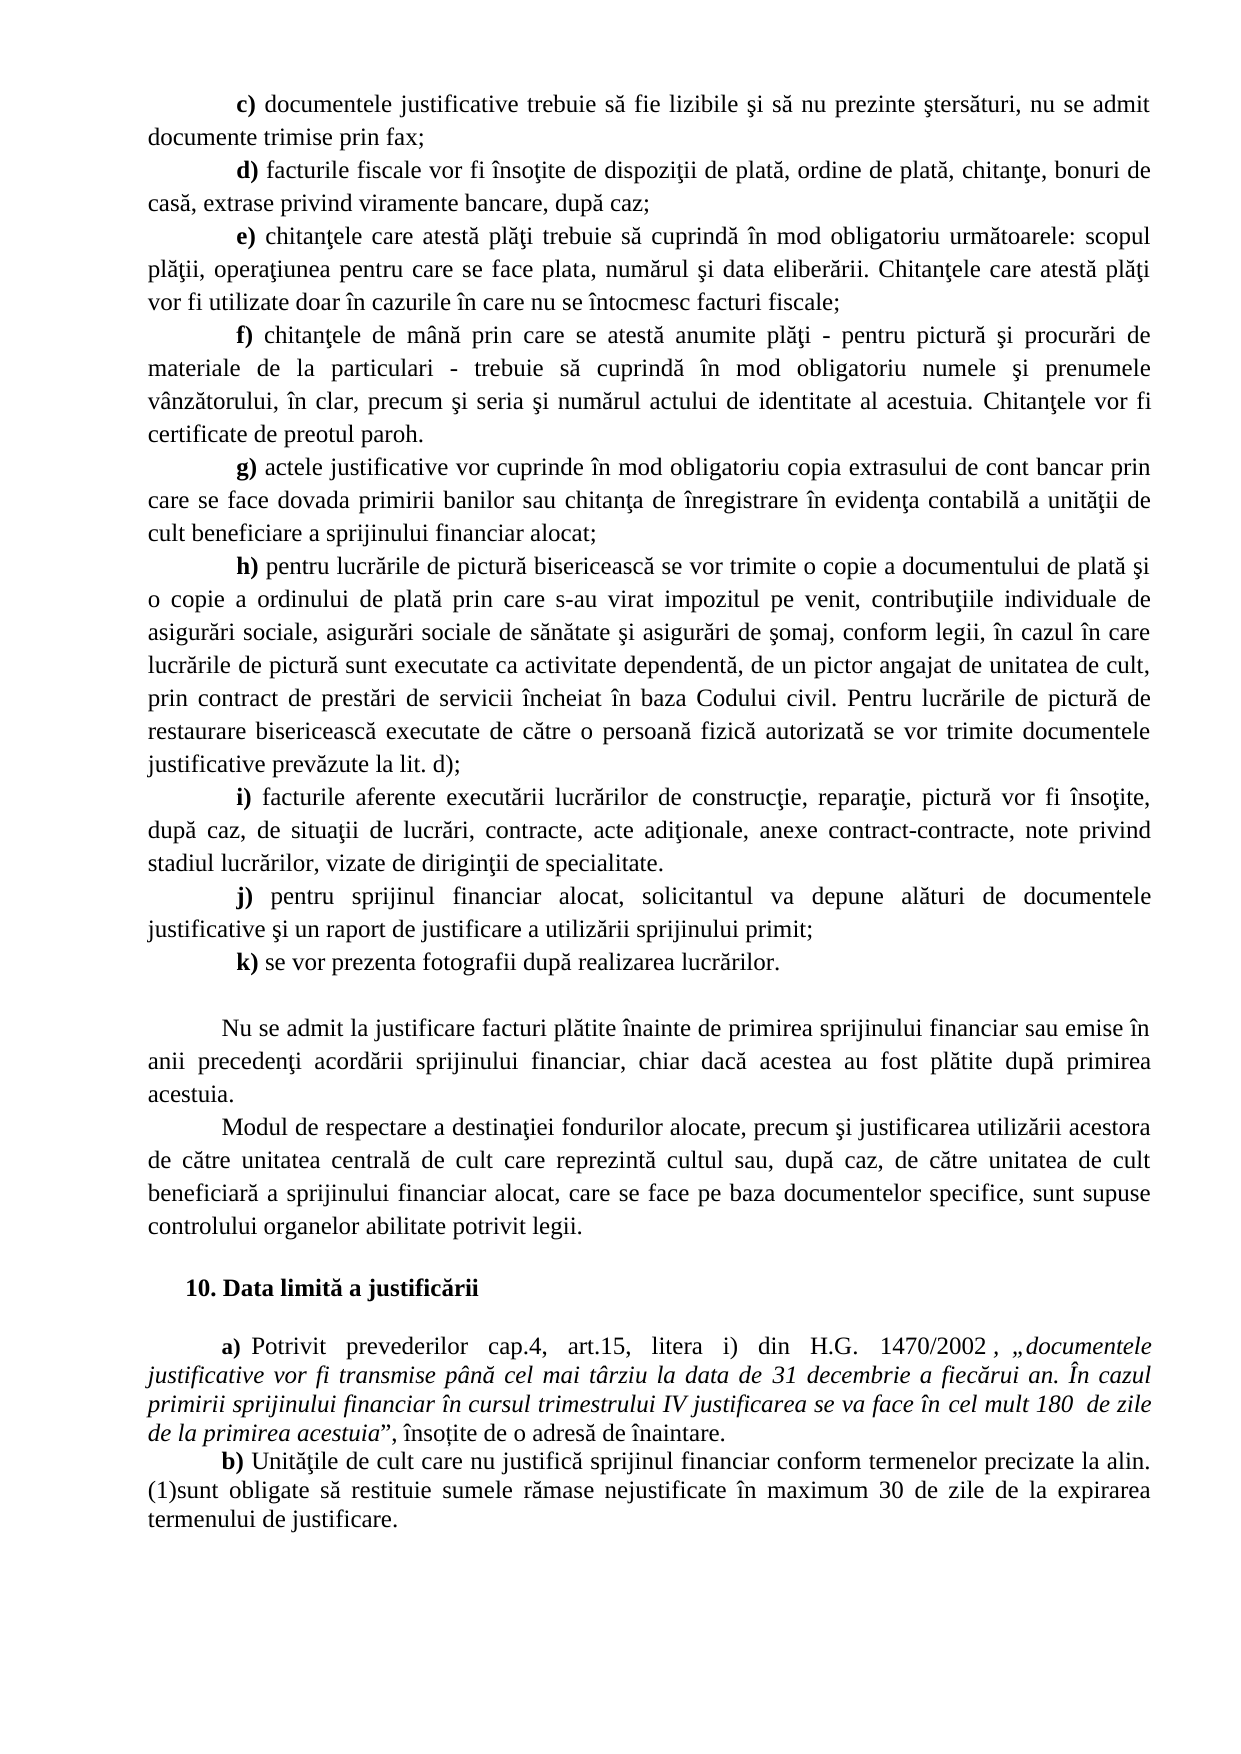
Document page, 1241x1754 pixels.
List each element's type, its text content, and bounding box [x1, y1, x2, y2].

list Potrivit prevederilor cap.4, art.15, litera i) din H.G. 1470/2002 , „documentele justificative vor fi transmise până cel mai târziu la data de 31 decembrie a fiecărui an. În cazul primirii sprijinului financiar în cursul trimestrului IV justificarea se va face în cel mult 180 de zile de la primirea acestuia”, însoțite de o adresă de înaintare. [148, 1331, 1152, 1446]
text i) facturile aferente executării lucrărilor de construcţie, reparaţie, pictură vor fi însoţite, după caz, de situaţii de lucrări, contracte, acte adiţionale, anexe contract-contracte, note privind stadiul lucrărilor, vizate de diriginţii de specialitate. [148, 782, 1152, 877]
text h) pentru lucrările de pictură bisericească se vor trimite o copie a documentului de plată şi o copie a ordinului de plată prin care s-au virat impozitul pe venit, contribuţiile individuale de asigurări sociale, asigurări sociale de sănătate şi asigurări de şomaj, conform legii, în cazul în care lucrările de pictură sunt executate ca activitate dependentă, de un pictor angajat de unitatea de cult, prin contract de prestări de servicii încheiat în baza Codului civil. Pentru lucrările de pictură de restaurare bisericească executate de către o persoană fizică autorizată se vor trimite documentele justificative prevăzute la lit. d); [148, 551, 1152, 778]
list Unităţile de cult care nu justifică sprijinul financiar conform termenelor precizate la alin. (1)sunt obligate să restituie sumele rămase nejustificate în maximum 30 de zile de la expirarea termenului de justificare. [148, 1476, 1152, 1562]
text d) facturile fiscale vor fi însoţite de dispoziţii de plată, ordine de plată, chitanţe, bonuri de casă, extrase privind viramente bancare, după caz; [148, 155, 1152, 216]
text c) documentele justificative trebuie să fie lizibile şi să nu prezinte ştersături, nu se admit documente trimise prin fax; [148, 89, 1152, 150]
text Modul de respectare a destinaţiei fondurilor alocate, precum şi justificarea utilizării acestora de către unitatea centrală de cult care reprezintă cultul sau, după caz, de către unitatea de cult beneficiară a sprijinului financiar alocat, care se face pe baza documentelor specifice, sunt supuse controlului organelor abilitate potrivit legii. [148, 1112, 1152, 1240]
text f) chitanţele de mână prin care se atestă anumite plăţi - pentru pictură şi procurări de materiale de la particulari - trebuie să cuprindă în mod obligatoriu numele şi prenumele vânzătorului, în clar, precum şi seria şi numărul actului de identitate al acestuia. Chitanţele vor fi certificate de preotul paroh. [148, 320, 1152, 448]
text g) actele justificative vor cuprinde în mod obligatoriu copia extrasului de cont bancar prin care se face dovada primirii banilor sau chitanţa de înregistrare în evidenţa contabilă a unităţii de cult beneficiare a sprijinului financiar alocat; [148, 452, 1152, 547]
list Data limită a justificării [185, 1273, 1152, 1302]
text j) pentru sprijinul financiar alocat, solicitantul va depune alături de documentele justificative şi un raport de justificare a utilizării sprijinului primit; [148, 881, 1152, 943]
text k) se vor prezenta fotografii după realizarea lucrărilor. [148, 947, 1152, 976]
text Nu se admit la justificare facturi plătite înainte de primirea sprijinului financiar sau emise în anii precedenţi acordării sprijinului financiar, chiar dacă acestea au fost plătite după primirea acestuia. [148, 1013, 1152, 1108]
text e) chitanţele care atestă plăţi trebuie să cuprindă în mod obligatoriu următoarele: scopul plăţii, operaţiunea pentru care se face plata, numărul şi data eliberării. Chitanţele care atestă plăţi vor fi utilizate doar în cazurile în care nu se întocmesc facturi fiscale; [148, 221, 1152, 316]
